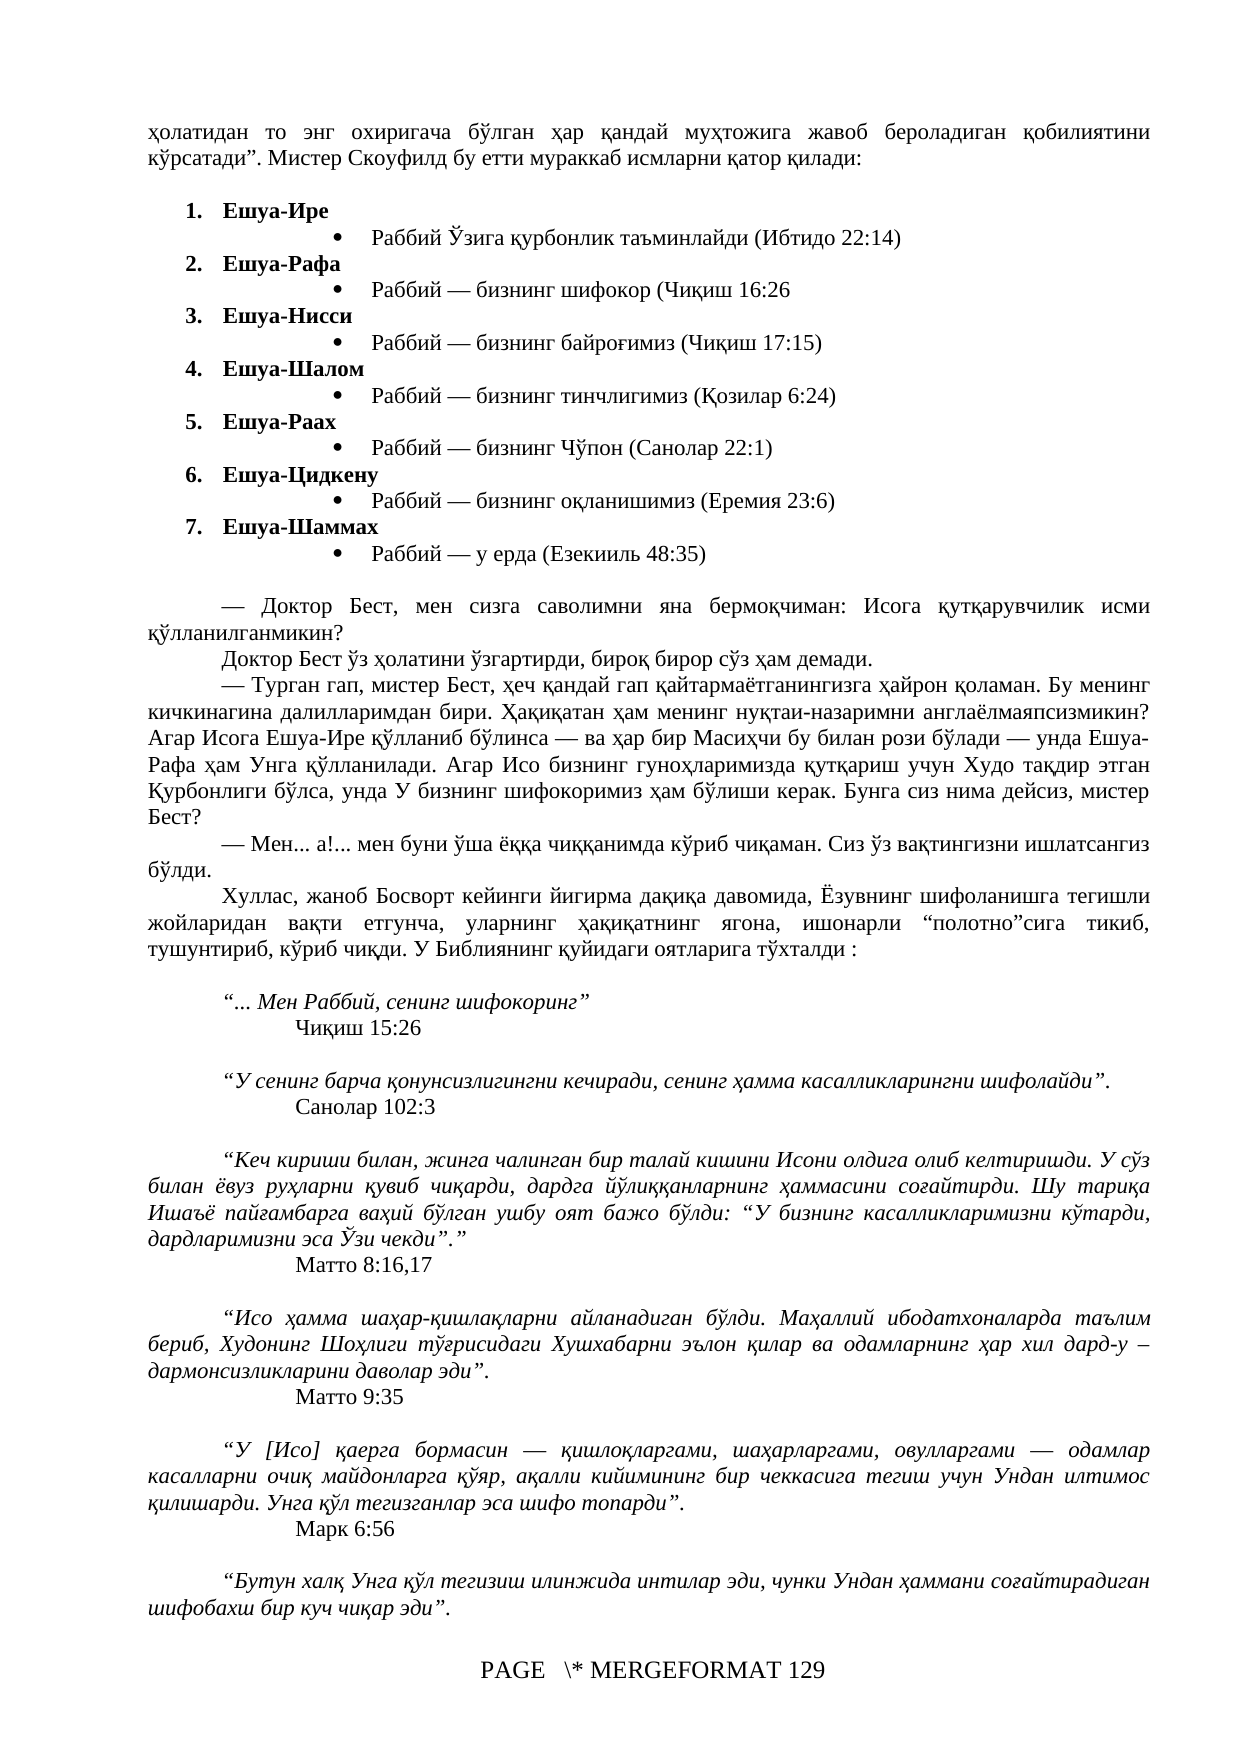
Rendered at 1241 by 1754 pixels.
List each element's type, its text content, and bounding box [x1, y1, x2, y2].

list Раббий ― бизнинг оқланишимиз (Еремия 23:6) [333, 487, 1152, 513]
list Раббий Ўзига қурбонлик таъминлайди (Ибтидо 22:14) [333, 223, 1152, 250]
list Ешуа-Нисси [185, 303, 1152, 329]
text Санолар 102:3 [148, 1093, 1152, 1119]
text “Исо ҳамма шаҳар-қишлақларни айланадиган бўлди. Маҳаллий ибодатхоналарда таълим бериб, Худонинг Шоҳлиги тўғрисидаги Хушхабарни эълон қилар ва одамларнинг ҳар хил дард-у – дармонсизликларини даволар эди”. [148, 1304, 1152, 1383]
text “Бутун халқ Унга қўл тегизиш илинжида интилар эди, чунки Ундан ҳаммани соғайтирадиган шифобахш бир куч чиқар эди”. [148, 1568, 1152, 1620]
list Раббий ― у ерда (Езекииль 48:35) [333, 540, 1152, 566]
list Ешуа-Цидкену [185, 461, 1152, 487]
list Раббий ― бизнинг Чўпон (Санолар 22:1) [333, 434, 1152, 461]
text ― Мен... а!... мен буни ўша ёққа чиққанимда кўриб чиқаман. Сиз ўз вақтингизни ишлатсангиз бўлди. [148, 830, 1152, 882]
text Матто 9:35 [148, 1383, 1152, 1409]
text ― Доктор Бест, мен сизга саволимни яна бермоқчиман: Исога қутқарувчилик исми қўлланилганмикин? [148, 592, 1152, 645]
list Ешуа-Шалом [185, 355, 1152, 382]
list Раббий ― бизнинг байроғимиз (Чиқиш 17:15) [333, 329, 1152, 355]
list Ешуа-Раах [185, 408, 1152, 434]
text “У [Исо] қаерга бормасин ― қишлоқларгами, шаҳарларгами, овулларгами ― одамлар касалларни очиқ майдонларга қўяр, ақалли кийимининг бир чеккасига тегиш учун Ундан илтимос қилишарди. Унга қўл тегизганлар эса шифо топарди”. [148, 1436, 1152, 1515]
list Ешуа-Рафа [185, 250, 1152, 276]
text Хуллас, жаноб Босворт кейинги йигирма дақиқа давомида, Ёзувнинг шифоланишга тегишли жойларидан вақти етгунча, уларнинг ҳақиқатнинг ягона, ишонарли “полотно”сига тикиб, тушунтириб, кўриб чиқди. У Библиянинг қуйидаги оятларига тўхталди : [148, 882, 1152, 961]
text “... Мен Раббий, сенинг шифокоринг” [148, 988, 1152, 1014]
text “У сенинг барча қонунсизлигингни кечиради, сенинг ҳамма касалликларингни шифолайди”. [148, 1067, 1152, 1093]
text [148, 118, 1152, 171]
text ― Турган гап, мистер Бест, ҳеч қандай гап қайтармаётганингизга ҳайрон қоламан. Бу менинг кичкинагина далилларимдан бири. Ҳақиқатан ҳам менинг нуқтаи-назаримни англаёлмаяпсизмикин? Агар Исога Ешуа-Ире қўлланиб бўлинса ― ва ҳар бир Масиҳчи бу билан рози бўлади ― унда Ешуа-Рафа ҳам Унга қўлланилади. Агар Исо бизнинг гуноҳларимизда қутқариш учун Худо тақдир этган Қурбонлиги бўлса, унда У бизнинг шифокоримиз ҳам бўлиши керак. Бунга сиз нима дейсиз, мистер Бест? [148, 672, 1152, 830]
text “Кеч кириши билан, жинга чалинган бир талай кишини Исони олдига олиб келтиришди. У сўз билан ёвуз руҳларни қувиб чиқарди, дардга йўлиққанларнинг ҳаммасини соғайтирди. Шу тариқа Ишаъё пайғамбарга ваҳий бўлган ушбу оят бажо бўлди: “У бизнинг касалликларимизни кўтарди, дардларимизни эса Ўзи чекди”.” [148, 1146, 1152, 1251]
list Ешуа-Ире [185, 197, 1152, 223]
text Марк 6:56 [148, 1515, 1152, 1541]
list Раббий ― бизнинг шифокор (Чиқиш 16:26 [333, 276, 1152, 303]
text Чиқиш 15:26 [148, 1014, 1152, 1041]
list Раббий ― бизнинг тинчлигимиз (Қозилар 6:24) [333, 382, 1152, 408]
list Ешуа-Шаммах [185, 513, 1152, 540]
text Доктор Бест ўз ҳолатини ўзгартирди, бироқ бирор сўз ҳам демади. [148, 645, 1152, 672]
text Матто 8:16,17 [148, 1251, 1152, 1278]
